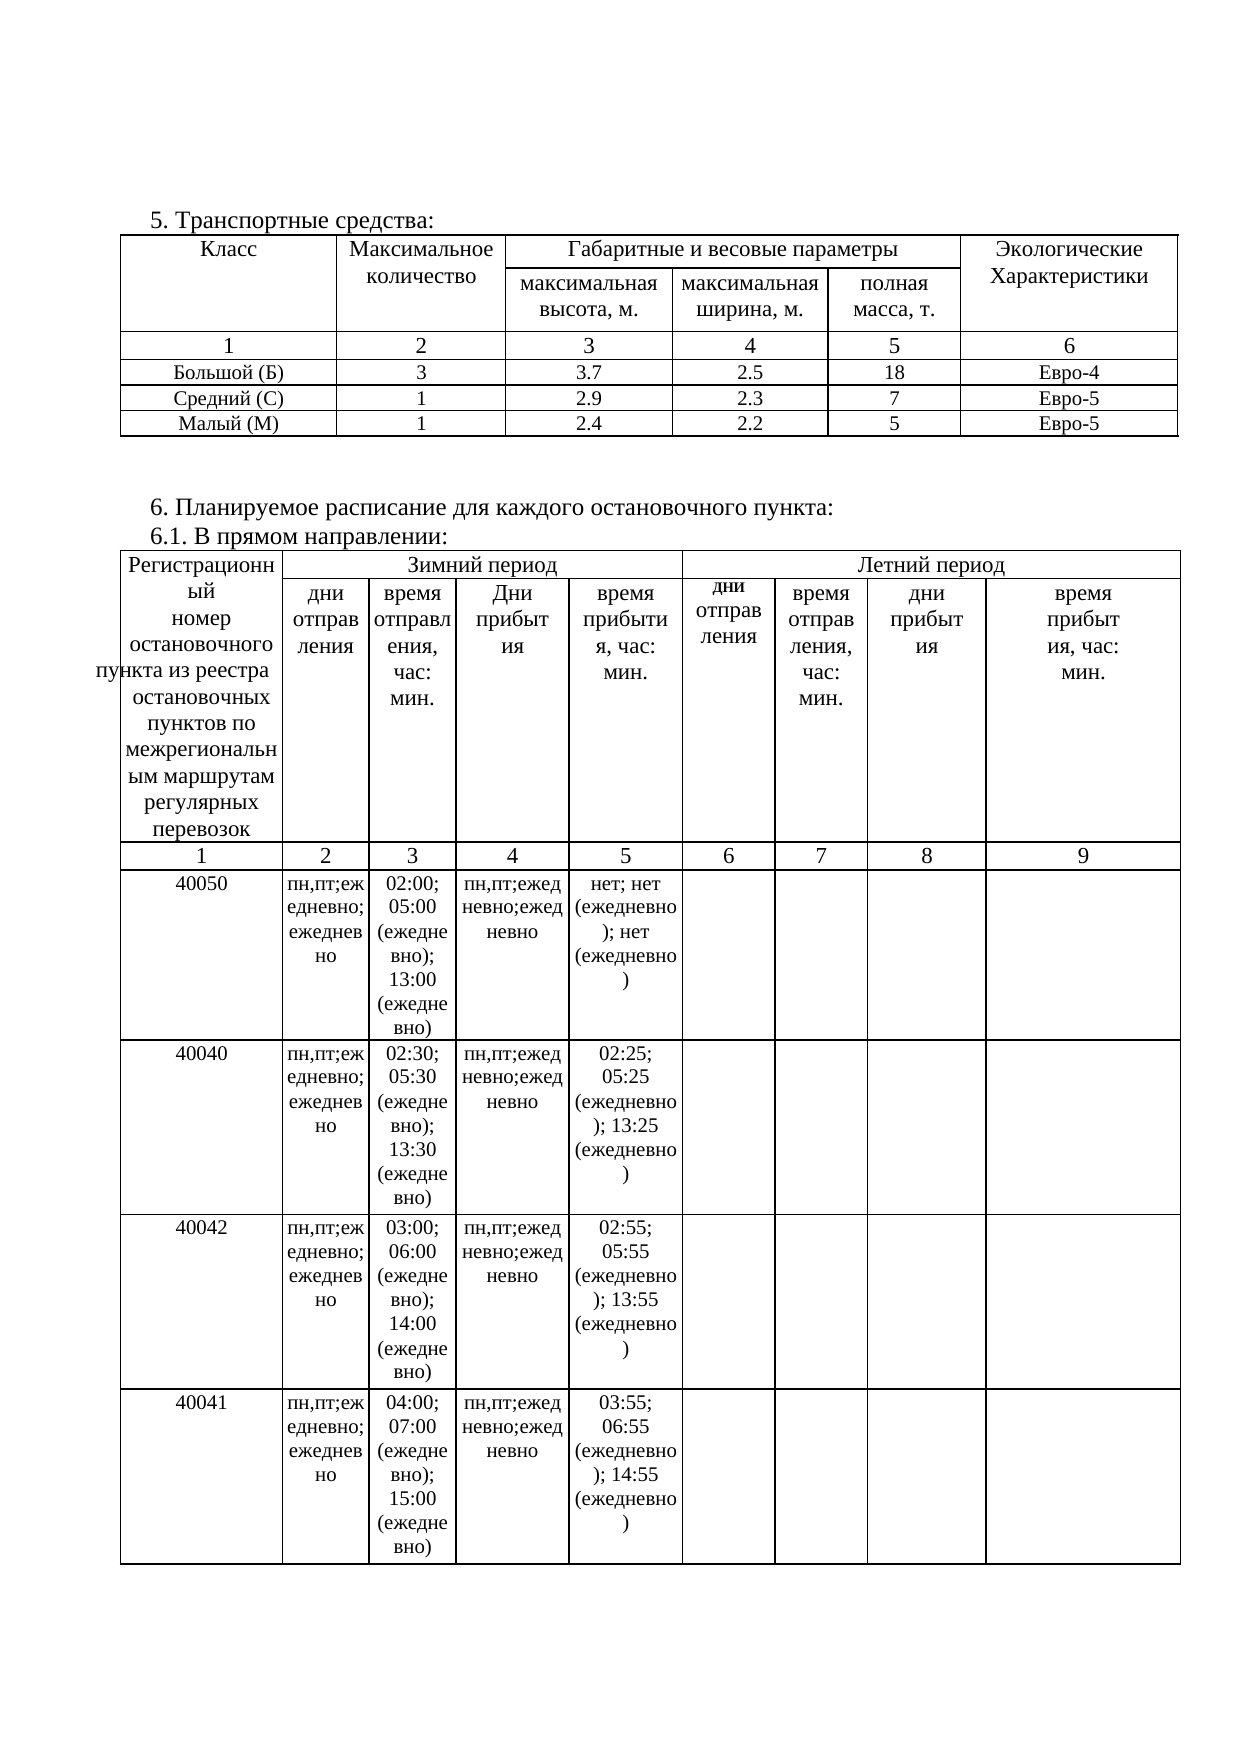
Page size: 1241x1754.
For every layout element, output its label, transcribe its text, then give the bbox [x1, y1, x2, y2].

table_cell Дни прибыт ия [457, 579, 568, 841]
table_cell пн,пт;ежедневно;ежедневно [283, 1041, 368, 1213]
table_cell дни прибыт ия [868, 579, 985, 841]
table_cell 6 [683, 843, 774, 869]
table_cell 7 [776, 843, 867, 869]
table_cell Большой (Б) [121, 360, 336, 384]
table_cell 2.3 [673, 386, 827, 410]
table_cell время прибыти я, час: мин. [570, 579, 682, 841]
table_cell [987, 1215, 1180, 1388]
table_cell полная масса, т. [829, 269, 960, 331]
table_cell пн,пт;ежедневно;ежедневно [283, 871, 368, 1039]
table_cell [776, 1041, 867, 1213]
table_cell 2.4 [506, 411, 672, 435]
table_cell Малый (М) [121, 411, 336, 435]
table_cell 3 [506, 332, 672, 358]
table_cell 4 [673, 332, 827, 358]
table_cell 2.9 [506, 386, 672, 410]
table_header Максимальное количество [337, 236, 505, 331]
table_header Класс [121, 236, 336, 331]
table_cell Средний (С) [121, 386, 336, 410]
table_cell 2.5 [673, 360, 827, 384]
table_cell 8 [868, 843, 985, 869]
table_cell 02:55; 05:55 (ежедневно); 13:55 (ежедневно) [570, 1215, 682, 1388]
table_cell Евро-5 [961, 411, 1177, 435]
table_cell 9 [987, 843, 1180, 869]
table_cell пн,пт;ежедневно;ежедневно [457, 1215, 568, 1388]
table_cell [683, 1390, 774, 1563]
table_cell время отправ ления, час: мин. [776, 579, 867, 841]
table_cell максимальная высота, м. [506, 269, 672, 331]
table_cell 40050 [121, 871, 282, 1039]
table_cell 5 [829, 411, 960, 435]
table_cell [683, 1041, 774, 1213]
table_cell 1 [337, 386, 505, 410]
text 5. Транспортные средства: [150, 205, 1090, 234]
table_cell [987, 1390, 1180, 1563]
table_cell пн,пт;ежедневно;ежедневно [457, 871, 568, 1039]
table_cell 1 [121, 843, 282, 869]
table_cell 40041 [121, 1390, 282, 1563]
table_cell нет; нет (ежедневно); нет (ежедневно) [570, 871, 682, 1039]
table_cell пн,пт;ежедневно;ежедневно [457, 1041, 568, 1213]
table_cell 2 [283, 843, 368, 869]
table_cell [683, 871, 774, 1039]
table_header Экологические Характеристики [961, 236, 1177, 331]
table_cell 40042 [121, 1215, 282, 1388]
table_header Регистрационный номер остановочного пункта из реестра остановочных пунктов по межрегиональным маршрутам регулярных перевозок [121, 551, 282, 841]
table_cell [776, 871, 867, 1039]
table_header Габаритные и весовые параметры [506, 236, 960, 267]
table_cell дни отправ ления [283, 579, 368, 841]
table_header Зимний период [283, 551, 682, 577]
table_cell пн,пт;ежедневно;ежедневно [457, 1390, 568, 1563]
table_cell 3 [337, 360, 505, 384]
table_cell [683, 1215, 774, 1388]
table_cell [776, 1390, 867, 1563]
table_cell 2 [337, 332, 505, 358]
text 6.1. В прямом направлении: [150, 521, 1090, 549]
table_cell 5 [829, 332, 960, 358]
table_cell 03:00; 06:00 (ежедневно); 14:00 (ежедневно) [370, 1215, 455, 1388]
table_cell 3.7 [506, 360, 672, 384]
table_cell время прибыт ия, час: мин. [987, 579, 1180, 841]
table_cell 6 [961, 332, 1177, 358]
table_cell [868, 1215, 985, 1388]
table_cell 18 [829, 360, 960, 384]
table_cell 02:30; 05:30 (ежедневно); 13:30 (ежедневно) [370, 1041, 455, 1213]
text 6. Планируемое расписание для каждого остановочного пункта: [150, 492, 1090, 521]
table_cell пн,пт;ежедневно;ежедневно [283, 1215, 368, 1388]
table_cell ДНИ отправ ления [683, 579, 774, 841]
table_cell 1 [121, 332, 336, 358]
table_cell [987, 871, 1180, 1039]
table_cell [868, 871, 985, 1039]
table_cell [868, 1390, 985, 1563]
table_header Летний период [683, 551, 1180, 577]
table_cell Евро-5 [961, 386, 1177, 410]
table_cell 02:25; 05:25 (ежедневно); 13:25 (ежедневно) [570, 1041, 682, 1213]
table_cell 7 [829, 386, 960, 410]
table_cell [776, 1215, 867, 1388]
table_cell 1 [337, 411, 505, 435]
table_cell максимальная ширина, м. [673, 269, 827, 331]
table_cell [868, 1041, 985, 1213]
table_cell 03:55; 06:55 (ежедневно); 14:55 (ежедневно) [570, 1390, 682, 1563]
table_cell Евро-4 [961, 360, 1177, 384]
table_cell 3 [370, 843, 455, 869]
table_cell 40040 [121, 1041, 282, 1213]
table_cell 02:00; 05:00 (ежедневно); 13:00 (ежедневно) [370, 871, 455, 1039]
table_cell 4 [457, 843, 568, 869]
table_cell 04:00; 07:00 (ежедневно); 15:00 (ежедневно) [370, 1390, 455, 1563]
table_cell время отправл ения, час: мин. [370, 579, 455, 841]
table_cell 5 [570, 843, 682, 869]
table_cell 2.2 [673, 411, 827, 435]
table_cell [987, 1041, 1180, 1213]
table_cell пн,пт;ежедневно;ежедневно [283, 1390, 368, 1563]
